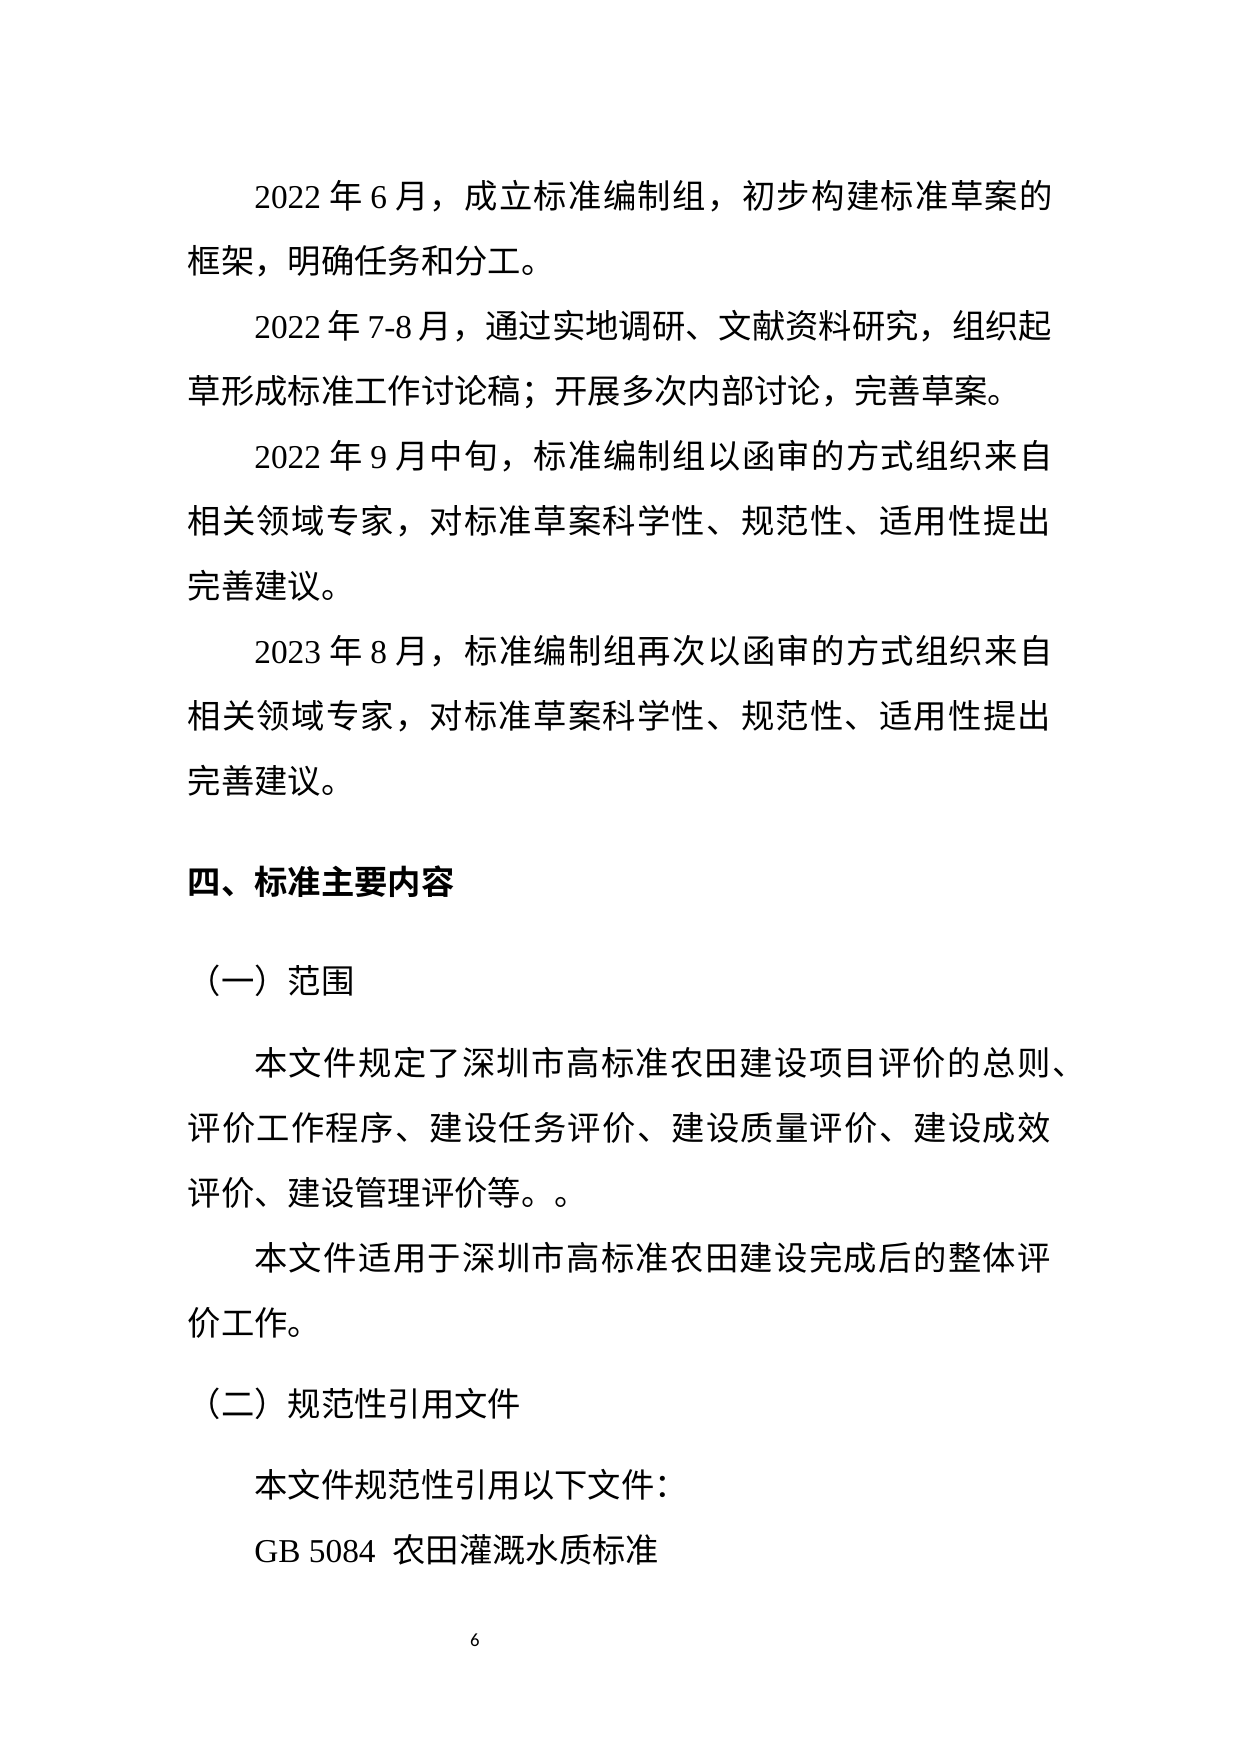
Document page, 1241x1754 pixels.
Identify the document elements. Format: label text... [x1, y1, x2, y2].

text 2022年6月，成立标准编制组，初步构建标准草案的框架，明确任务和分工。 [187, 162, 1053, 292]
subtitle 四、标准主要内容 [187, 847, 1053, 912]
text 本文件适用于深圳市高标准农田建设完成后的整体评价工作。 [187, 1223, 1053, 1353]
subtitle （一）范围 [187, 947, 1053, 1012]
text 2022年9月中旬，标准编制组以函审的方式组织来自相关领域专家，对标准草案科学性、规范性、适用性提出完善建议。 [187, 422, 1053, 617]
text 本文件规定了深圳市高标准农田建设项目评价的总则、评价工作程序、建设任务评价、建设质量评价、建设成效评价、建设管理评价等。。 [187, 1028, 1053, 1223]
text GB 5084 农田灌溉水质标准 [187, 1516, 1053, 1581]
text 本文件规范性引用以下文件： [187, 1451, 1053, 1516]
text 2022年7-8月，通过实地调研、文献资料研究，组织起草形成标准工作讨论稿；开展多次内部讨论，完善草案。 [187, 292, 1053, 422]
text 2023年8月，标准编制组再次以函审的方式组织来自相关领域专家，对标准草案科学性、规范性、适用性提出完善建议。 [187, 617, 1053, 812]
subtitle （二）规范性引用文件 [187, 1369, 1053, 1434]
